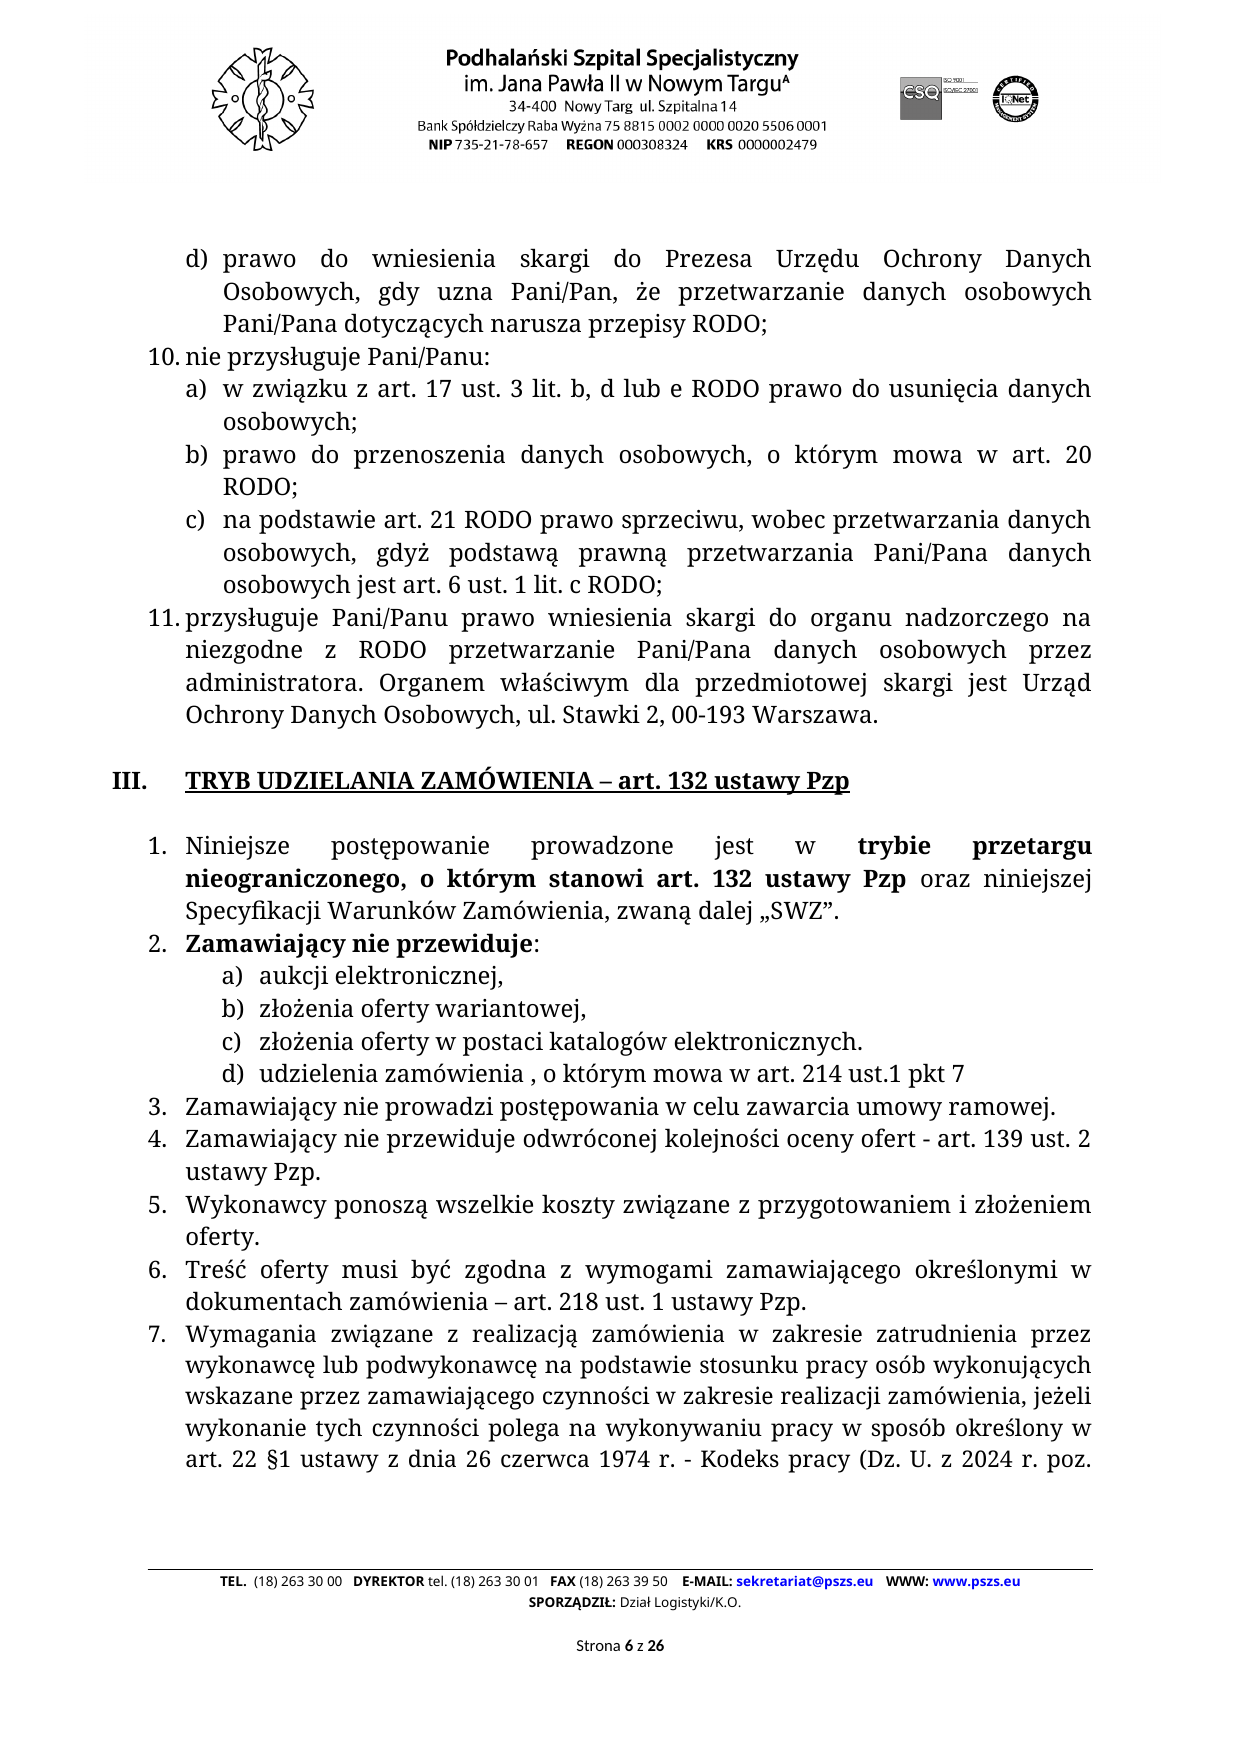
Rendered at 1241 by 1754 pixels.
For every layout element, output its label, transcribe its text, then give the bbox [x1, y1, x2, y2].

list Wykonawcy ponoszą wszelkie koszty związane z przygotowaniem i złożeniem oferty. [148, 1187, 1093, 1253]
list w związku z art. 17 ust. 3 lit. b, d lub e RODO prawo do usunięcia danych osobowych; [185, 372, 1093, 437]
list prawo do przenoszenia danych osobowych, o którym mowa w art. 20 RODO; [185, 437, 1093, 503]
list złożenia oferty wariantowej, [221, 992, 1093, 1024]
list Zamawiający nie prowadzi postępowania w celu zawarcia umowy ramowej. [148, 1089, 1093, 1122]
picture [84, 14, 1161, 183]
list udzielenia zamówienia , o którym mowa w art. 214 ust.1 pkt 7 [221, 1057, 1093, 1089]
list Zamawiający nie przewiduje: [148, 927, 1093, 959]
list przysługuje Pani/Panu prawo wniesienia skargi do organu nadzorczego na niezgodne z RODO przetwarzanie Pani/Pana danych osobowych przez administratora. Organem właściwym dla przedmiotowej skargi jest Urząd Ochrony Danych Osobowych, ul. Stawki 2, 00-193 Warszawa. [148, 601, 1093, 731]
list aukcji elektronicznej, [221, 959, 1093, 992]
list na podstawie art. 21 RODO prawo sprzeciwu, wobec przetwarzania danych osobowych, gdyż podstawą prawną przetwarzania Pani/Pana danych osobowych jest art. 6 ust. 1 lit. c RODO; [185, 503, 1093, 601]
list Niniejsze postępowanie prowadzone jest w trybie przetargu nieograniczonego, o którym stanowi art. 132 ustawy Pzp oraz niniejszej Specyfikacji Warunków Zamówienia, zwaną dalej „SWZ”. [148, 829, 1093, 927]
list złożenia oferty w postaci katalogów elektronicznych. [221, 1024, 1093, 1057]
list nie przysługuje Pani/Panu: [148, 340, 1093, 372]
list Zamawiający nie przewiduje odwróconej kolejności oceny ofert - art. 139 ust. 2 ustawy Pzp. [148, 1122, 1093, 1187]
list TRYB UDZIELANIA ZAMÓWIENIA – art. 132 ustawy Pzp [148, 763, 1093, 796]
list prawo do wniesienia skargi do Prezesa Urzędu Ochrony Danych Osobowych, gdy uzna Pani/Pan, że przetwarzanie danych osobowych Pani/Pana dotyczących narusza przepisy RODO; [185, 242, 1093, 340]
list Treść oferty musi być zgodna z wymogami zamawiającego określonymi w dokumentach zamówienia – art. 218 ust. 1 ustawy Pzp. [148, 1253, 1093, 1318]
